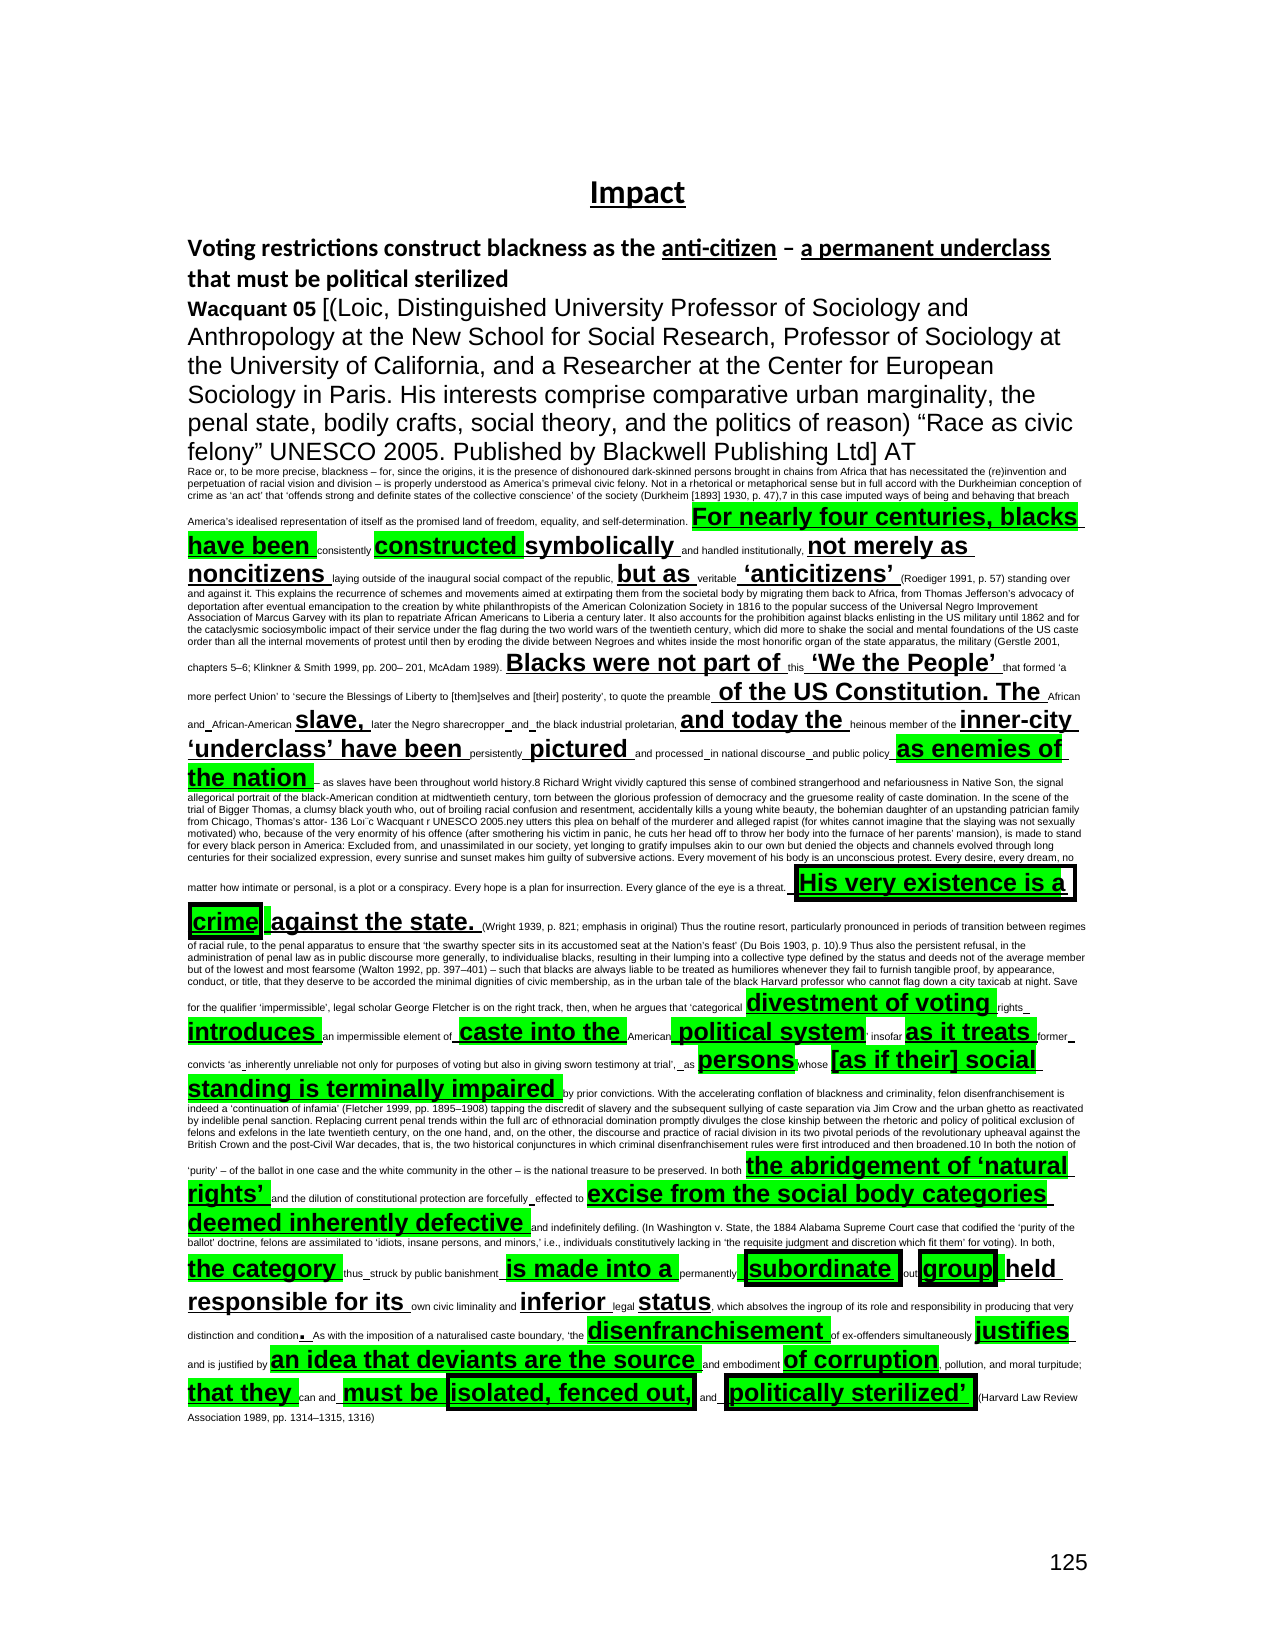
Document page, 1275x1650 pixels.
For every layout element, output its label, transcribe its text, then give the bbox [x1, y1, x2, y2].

subtitle Voting restrictions construct blackness as the anti-citizen – a permanent underclass that must be political sterilized [187, 232, 1087, 293]
subtitle Impact [187, 171, 1087, 212]
text Race or, to be more precise, blackness – for, since the origins, it is the presence of dishonoured dark-skinned persons brought in chains from Africa that has necessitated the (re)invention and perpetuation of racial vision and division – is properly understood as America’s primeval civic felony. Not in a rhetorical or metaphorical sense but in full accord with the Durkheimian conception of crime as ‘an act’ that ‘offends strong and deﬁnite states of the collective conscience’ of the society (Durkheim [1893] 1930, p. 47),7 in this case imputed ways of being and behaving that breach America’s idealised representation of itself as the promised land of freedom, equality, and self-determination. For nearly four centuries, blacks have been consistently constructed symbolically and handled institutionally, not merely as noncitizens laying outside of the inaugural social compact of the republic, but as veritable ‘anticitizens’ (Roediger 1991, p. 57) standing over and against it. This explains the recurrence of schemes and movements aimed at extirpating them from the societal body by migrating them back to Africa, from Thomas Jefferson’s advocacy of deportation after eventual emancipation to the creation by white philanthropists of the American Colonization Society in 1816 to the popular success of the Universal Negro Improvement Association of Marcus Garvey with its plan to repatriate African Americans to Liberia a century later. It also accounts for the prohibition against blacks enlisting in the US military until 1862 and for the cataclysmic sociosymbolic impact of their service under the ﬂag during the two world wars of the twentieth century, which did more to shake the social and mental foundations of the US caste order than all the internal movements of protest until then by eroding the divide between Negroes and whites inside the most honoriﬁc organ of the state apparatus, the military (Gerstle 2001, chapters 5–6; Klinkner & Smith 1999, pp. 200– 201, McAdam 1989). Blacks were not part of this ‘We the People’ that formed ‘a more perfect Union’ to ‘secure the Blessings of Liberty to [them]selves and [their] posterity’, to quote the preamble of the US Constitution. The African and African-American slave, later the Negro sharecropper and the black industrial proletarian, and today the heinous member of the inner-city ‘underclass’ have been persistently pictured and processed in national discourse and public policy as enemies of the nation – as slaves have been throughout world history.8 Richard Wright vividly captured this sense of combined strangerhood and nefariousness in Native Son, the signal allegorical portrait of the black-American condition at midtwentieth century, torn between the glorious profession of democracy and the gruesome reality of caste domination. In the scene of the trial of Bigger Thomas, a clumsy black youth who, out of broiling racial confusion and resentment, accidentally kills a young white beauty, the bohemian daughter of an upstanding patrician family from Chicago, Thomas’s attor- 136 Loı¨c Wacquant r UNESCO 2005.ney utters this plea on behalf of the murderer and alleged rapist (for whites cannot imagine that the slaying was not sexually motivated) who, because of the very enormity of his offence (after smothering his victim in panic, he cuts her head off to throw her body into the furnace of her parents’ mansion), is made to stand for every black person in America: Excluded from, and unassimilated in our society, yet longing to gratify impulses akin to our own but denied the objects and channels evolved through long centuries for their socialized expression, every sunrise and sunset makes him guilty of subversive actions. Every movement of his body is an unconscious protest. Every desire, every dream, no matter how intimate or personal, is a plot or a conspiracy. Every hope is a plan for insurrection. Every glance of the eye is a threat. His very existence is a crime against the state. (Wright 1939, p. 821; emphasis in original) Thus the routine resort, particularly pronounced in periods of transition between regimes of racial rule, to the penal apparatus to ensure that ‘the swarthy specter sits in its accustomed seat at the Nation’s feast’ (Du Bois 1903, p. 10).9 Thus also the persistent refusal, in the administration of penal law as in public discourse more generally, to individualise blacks, resulting in their lumping into a collective type deﬁned by the status and deeds not of the average member but of the lowest and most fearsome (Walton 1992, pp. 397–401) – such that blacks are always liable to be treated as humiliores whenever they fail to furnish tangible proof, by appearance, conduct, or title, that they deserve to be accorded the minimal dignities of civic membership, as in the urban tale of the black Harvard professor who cannot ﬂag down a city taxicab at night. Save for the qualiﬁer ‘impermissible’, legal scholar George Fletcher is on the right track, then, when he argues that ‘categorical divestment of voting rights introduces an impermissible element of caste into the American political system’ insofar as it treats former convicts ‘as inherently unreliable not only for purposes of voting but also in giving sworn testimony at trial’, as persons whose [as if their] social standing is terminally impaired by prior convictions. With the accelerating conﬂation of blackness and criminality, felon disenfranchisement is indeed a ‘continuation of infamia’ (Fletcher 1999, pp. 1895–1908) tapping the discredit of slavery and the subsequent sullying of caste separation via Jim Crow and the urban ghetto as reactivated by indelible penal sanction. Replacing current penal trends within the full arc of ethnoracial domination promptly divulges the close kinship between the rhetoric and policy of political exclusion of felons and exfelons in the late twentieth century, on the one hand, and, on the other, the discourse and practice of racial division in its two pivotal periods of the revolutionary upheaval against the British Crown and the post-Civil War decades, that is, the two historical conjunctures in which criminal disenfranchisement rules were ﬁrst introduced and then broadened.10 In both the notion of ‘purity’ – of the ballot in one case and the white community in the other – is the national treasure to be preserved. In both the abridgement of ‘natural rights’ and the dilution of constitutional protection are forcefully effected to excise from the social body categories deemed inherently defective and indeﬁnitely deﬁling. (In Washington v. State, the 1884 Alabama Supreme Court case that codiﬁed the ‘purity of the ballot’ doctrine, felons are assimilated to ‘idiots, insane persons, and minors,’ i.e., individuals constitutively lacking in ‘the requisite judgment and discretion which ﬁt them’ for voting). In both, the category thus struck by public banishment is made into a permanently subordinate outgroup held responsible for its own civic liminality and inferior legal status, which absolves the ingroup of its role and responsibility in producing that very distinction and condition. As with the imposition of a naturalised caste boundary, ‘the disenfranchisement of ex-offenders simultaneously justiﬁes and is justiﬁed by an idea that deviants are the source and embodiment of corruption, pollution, and moral turpitude; that they can and must be isolated, fenced out, and politically sterilized’ (Harvard Law Review Association 1989, pp. 1314–1315, 1316) [187, 466, 1087, 1423]
text Wacquant 05 [(Loic, Distinguished University Professor of Sociology and Anthropology at the New School for Social Research, Professor of Sociology at the University of California, and a Researcher at the Center for European Sociology in Paris. His interests comprise comparative urban marginality, the penal state, bodily crafts, social theory, and the politics of reason) “Race as civic felony” UNESCO 2005. Published by Blackwell Publishing Ltd] AT [187, 293, 1087, 466]
